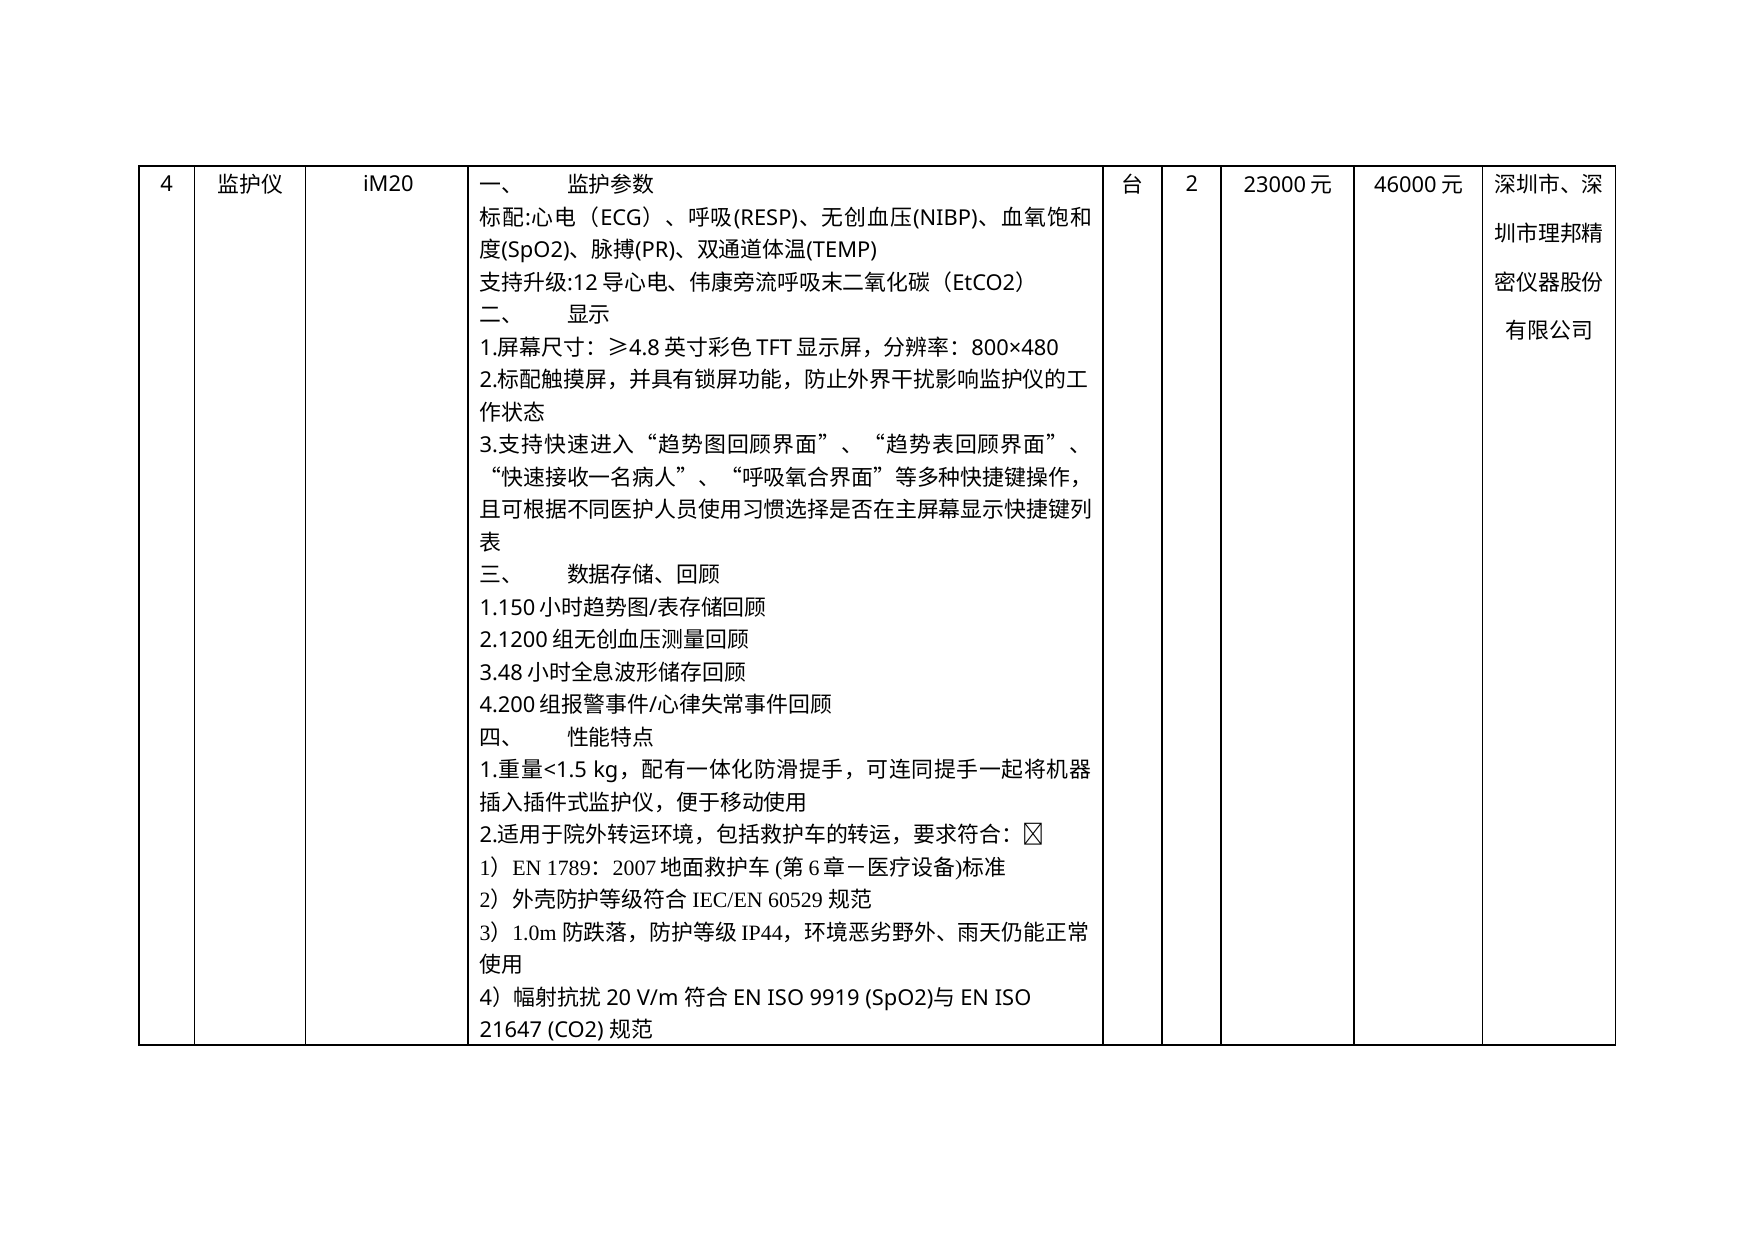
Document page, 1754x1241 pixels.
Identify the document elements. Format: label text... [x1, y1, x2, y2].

table_cell 台 [1104, 167, 1161, 1044]
table_cell 23000元 [1222, 167, 1353, 1044]
table_cell 监护仪 [195, 167, 305, 1044]
table_cell 4 [140, 167, 194, 1044]
table_cell iM20 [306, 167, 467, 1044]
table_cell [469, 167, 1102, 1044]
table_cell 46000元 [1355, 167, 1482, 1044]
table_cell 2 [1163, 167, 1220, 1044]
table_cell 深圳市、深圳市理邦精密仪器股份有限公司 [1483, 167, 1615, 1044]
